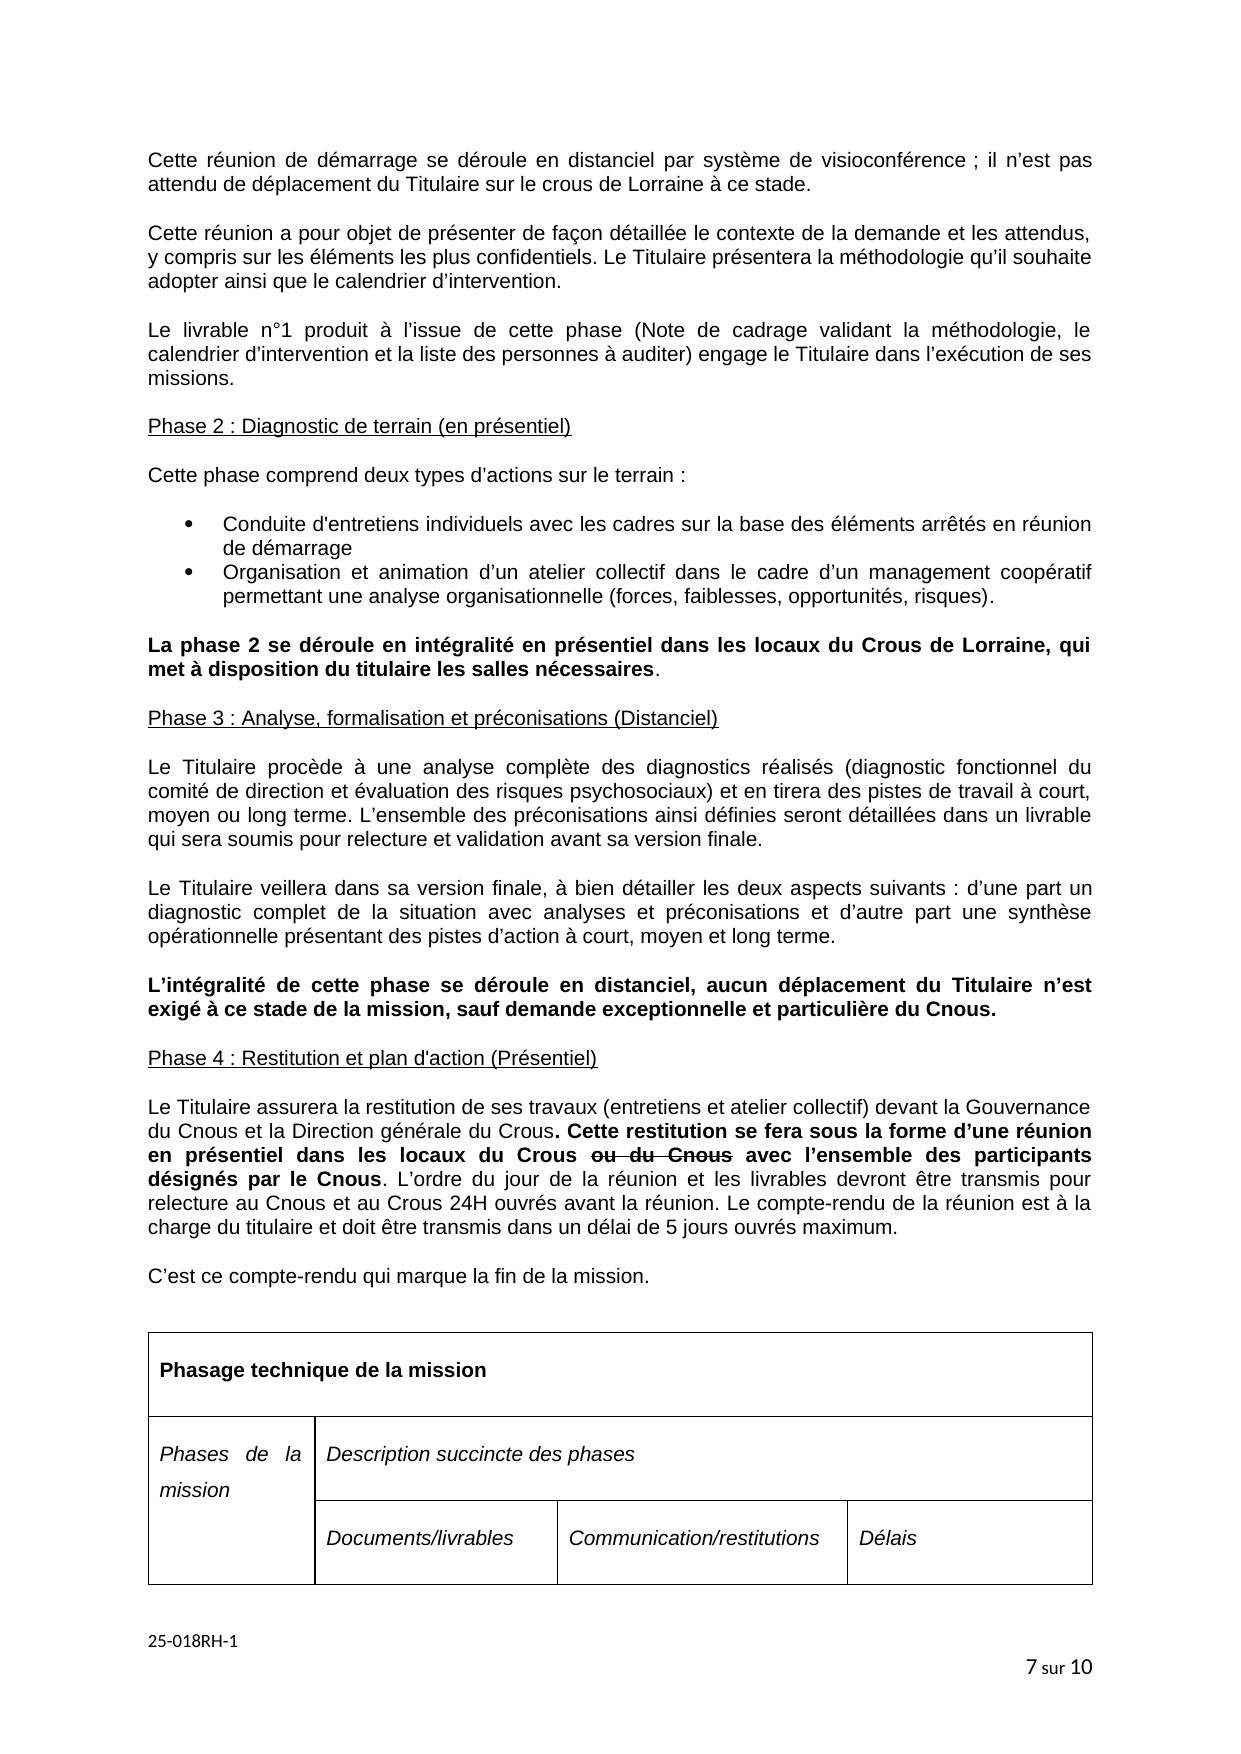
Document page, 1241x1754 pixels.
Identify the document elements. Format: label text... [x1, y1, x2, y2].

table_cell Description succincte des phases [316, 1417, 1092, 1500]
text Le Titulaire assurera la restitution de ses travaux (entretiens et atelier collectif) devant la Gouvernance du Cnous et la Direction générale du Crous. Cette restitution se fera sous la forme d’une réunion en présentiel dans les locaux du Crous ou du Cnous avec l’ensemble des participants désignés par le Cnous. L’ordre du jour de la réunion et les livrables devront être transmis pour relecture au Cnous et au Crous 24H ouvrés avant la réunion. Le compte-rendu de la réunion est à la charge du titulaire et doit être transmis dans un délai de 5 jours ouvrés maximum. [148, 1095, 1093, 1238]
text Phase 2 : Diagnostic de terrain (en présentiel) [148, 414, 1093, 438]
text Cette réunion de démarrage se déroule en distanciel par système de visioconférence ; il n’est pas attendu de déplacement du Titulaire sur le crous de Lorraine à ce stade. [148, 148, 1093, 196]
list Conduite d'entretiens individuels avec les cadres sur la base des éléments arrêtés en réunion de démarrage [185, 512, 1093, 560]
text L’intégralité de cette phase se déroule en distanciel, aucun déplacement du Titulaire n’est exigé à ce stade de la mission, sauf demande exceptionnelle et particulière du Cnous. [148, 973, 1093, 1021]
text Le livrable n°1 produit à l’issue de cette phase (Note de cadrage validant la méthodologie, le calendrier d’intervention et la liste des personnes à auditer) engage le Titulaire dans l’exécution de ses missions. [148, 317, 1093, 389]
text Le Titulaire procède à une analyse complète des diagnostics réalisés (diagnostic fonctionnel du comité de direction et évaluation des risques psychosociaux) et en tirera des pistes de travail à court, moyen ou long terme. L’ensemble des préconisations ainsi définies seront détaillées dans un livrable qui sera soumis pour relecture et validation avant sa version finale. [148, 755, 1093, 851]
list Organisation et animation d’un atelier collectif dans le cadre d’un management coopératif permettant une analyse organisationnelle (forces, faiblesses, opportunités, risques). [185, 560, 1093, 608]
text Le Titulaire veillera dans sa version finale, à bien détailler les deux aspects suivants : d’une part un diagnostic complet de la situation avec analyses et préconisations et d’autre part une synthèse opérationnelle présentant des pistes d’action à court, moyen et long terme. [148, 876, 1093, 948]
table_cell Phases de la mission [149, 1417, 314, 1584]
text Phase 4 : Restitution et plan d'action (Présentiel) [148, 1046, 1093, 1070]
text Phase 3 : Analyse, formalisation et préconisations (Distanciel) [148, 706, 1093, 730]
text Cette réunion a pour objet de présenter de façon détaillée le contexte de la demande et les attendus, y compris sur les éléments les plus confidentiels. Le Titulaire présentera la méthodologie qu’il souhaite adopter ainsi que le calendrier d’intervention. [148, 221, 1093, 292]
table_cell Documents/livrables [316, 1501, 557, 1584]
text C’est ce compte-rendu qui marque la fin de la mission. [148, 1263, 1093, 1287]
table_cell Communication/restitutions [558, 1501, 847, 1584]
text La phase 2 se déroule en intégralité en présentiel dans les locaux du Crous de Lorraine, qui met à disposition du titulaire les salles nécessaires. [148, 633, 1093, 681]
text Cette phase comprend deux types d’actions sur le terrain : [148, 463, 1093, 487]
table_header Phasage technique de la mission [149, 1333, 1092, 1416]
table_cell Délais [848, 1501, 1092, 1584]
